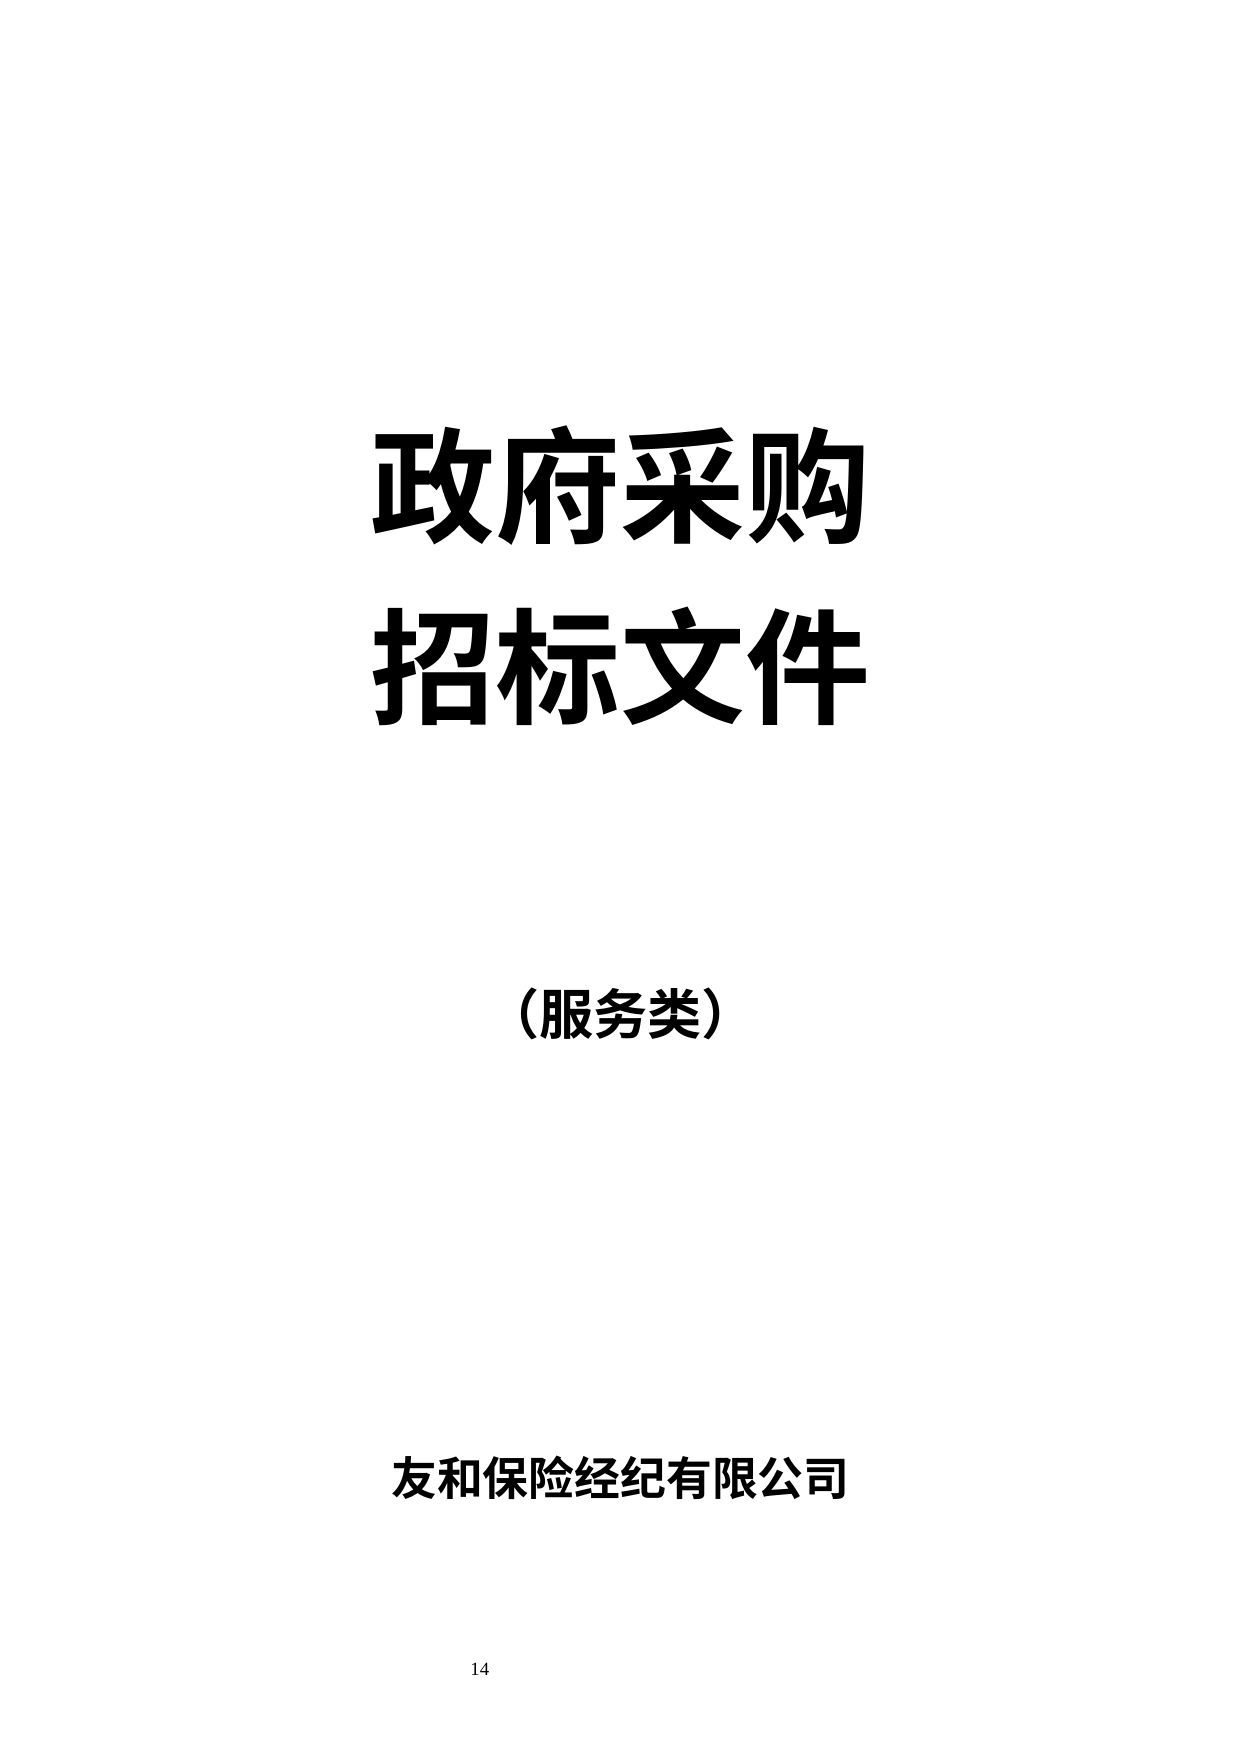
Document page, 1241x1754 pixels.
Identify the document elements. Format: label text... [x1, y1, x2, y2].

text 政府采购 [187, 388, 1053, 569]
text （服务类） [187, 972, 1053, 1050]
text 招标文件 [187, 569, 1053, 751]
text 友和保险经纪有限公司 [187, 1442, 1053, 1508]
